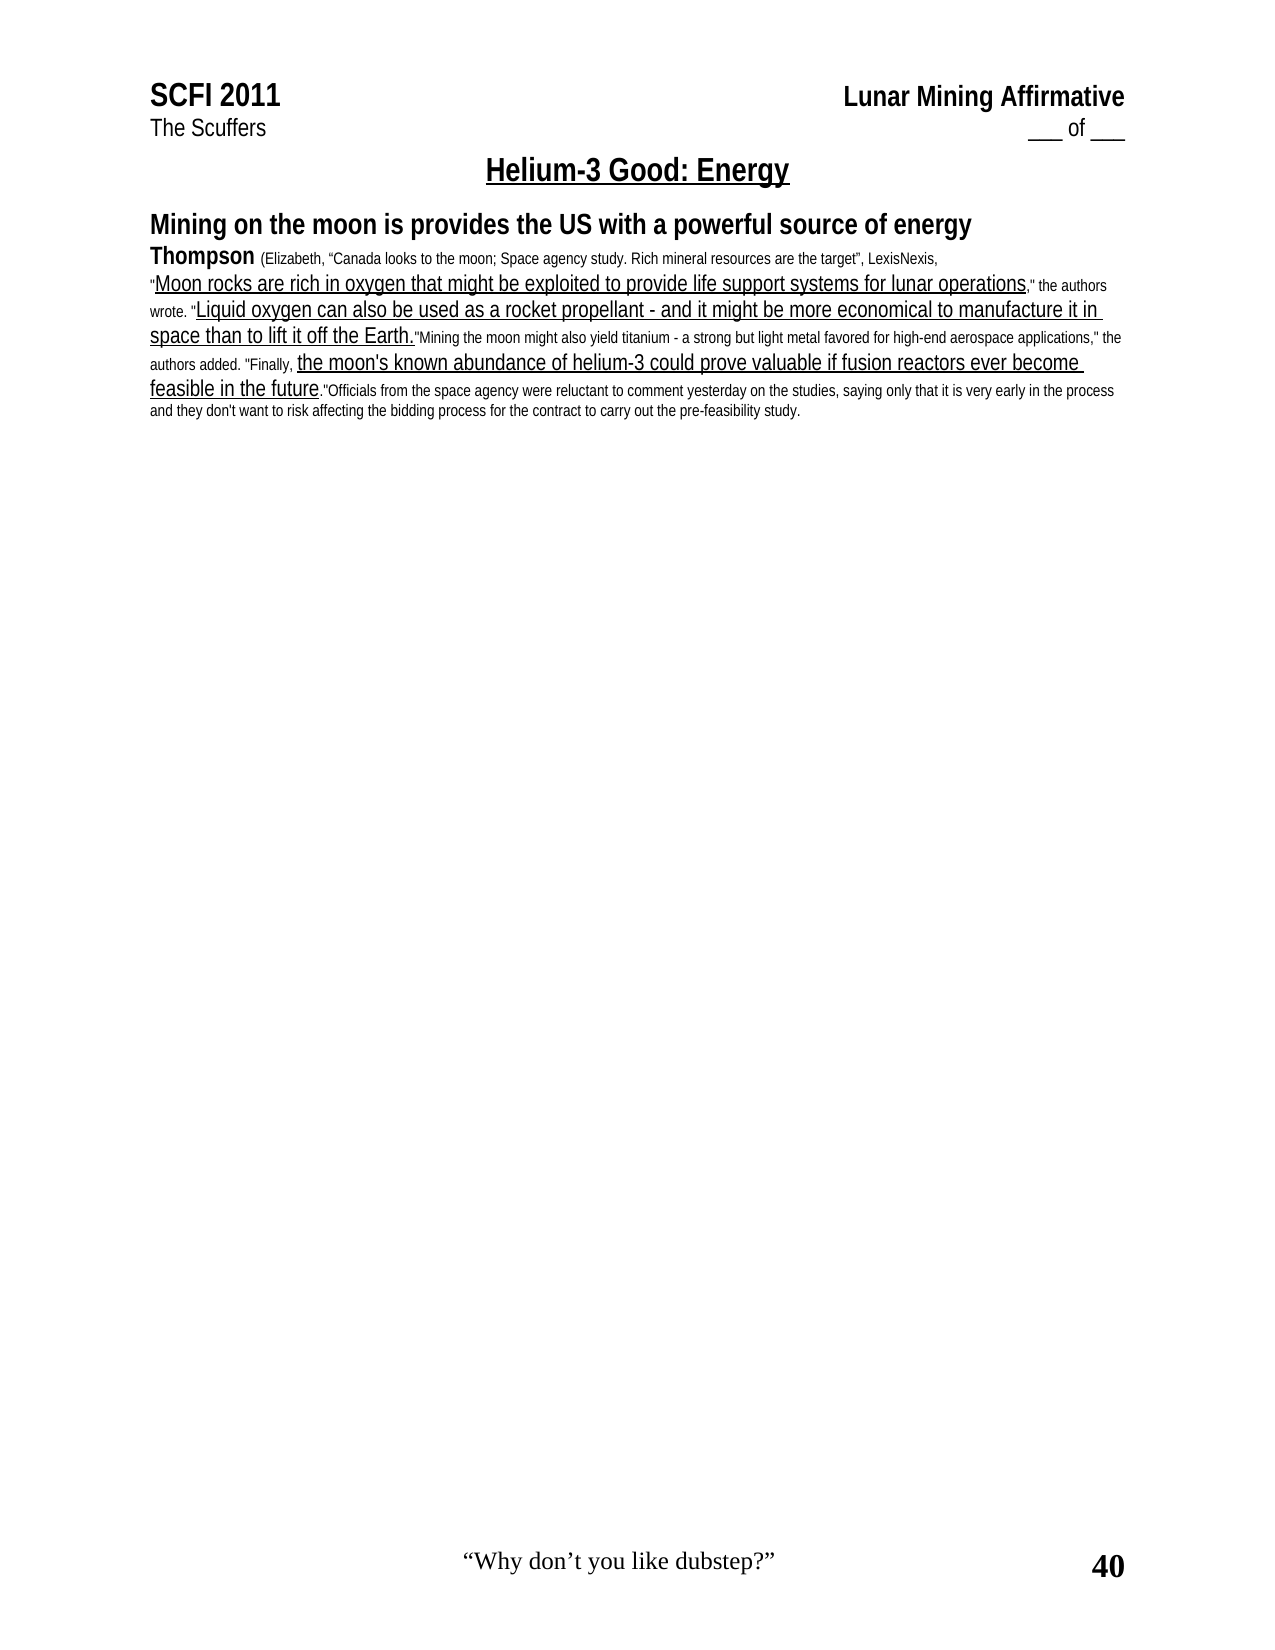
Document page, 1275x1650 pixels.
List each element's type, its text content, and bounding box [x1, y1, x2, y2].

text Thompson (Elizabeth, “Canada looks to the moon; Space agency study. Rich mineral resources are the target”, LexisNexis, [150, 241, 1125, 269]
text Helium-3 Good: Energy [150, 150, 1125, 188]
text "Moon rocks are rich in oxygen that might be exploited to provide life support systems for lunar operations," the authors wrote. "Liquid oxygen can also be used as a rocket propellant - and it might be more economical to manufacture it in space than to lift it off the Earth."Mining the moon might also yield titanium - a strong but light metal favored for high-end aerospace applications," the authors added. "Finally, the moon's known abundance of helium-3 could prove valuable if fusion reactors ever become feasible in the future."Officials from the space agency were reluctant to comment yesterday on the studies, saying only that it is very early in the process and they don't want to risk affecting the bidding process for the contract to carry out the pre-feasibility study. [150, 269, 1125, 420]
text Mining on the moon is provides the US with a powerful source of energy [150, 207, 1125, 241]
